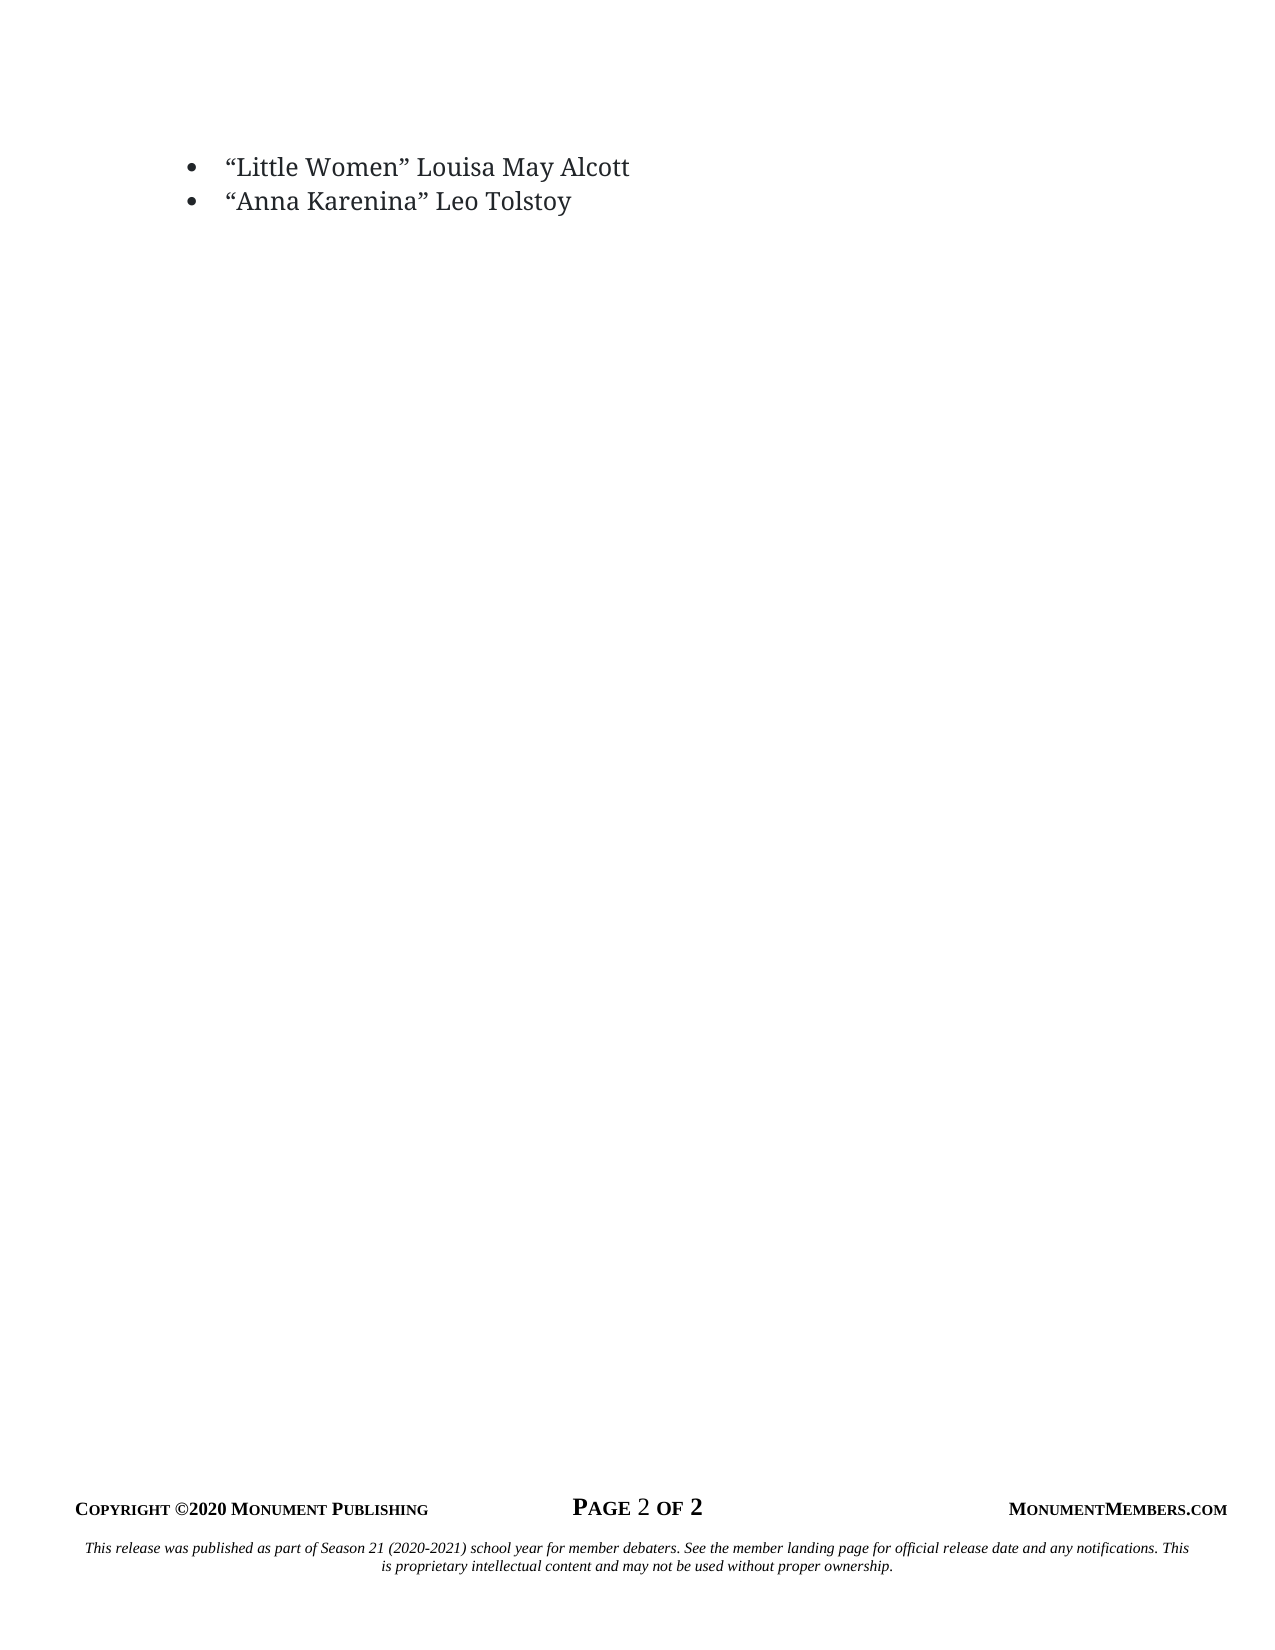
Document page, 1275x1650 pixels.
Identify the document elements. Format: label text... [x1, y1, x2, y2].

list “Little Women” Louisa May Alcott [187, 150, 1125, 184]
list “Anna Karenina” Leo Tolstoy [187, 184, 1125, 218]
